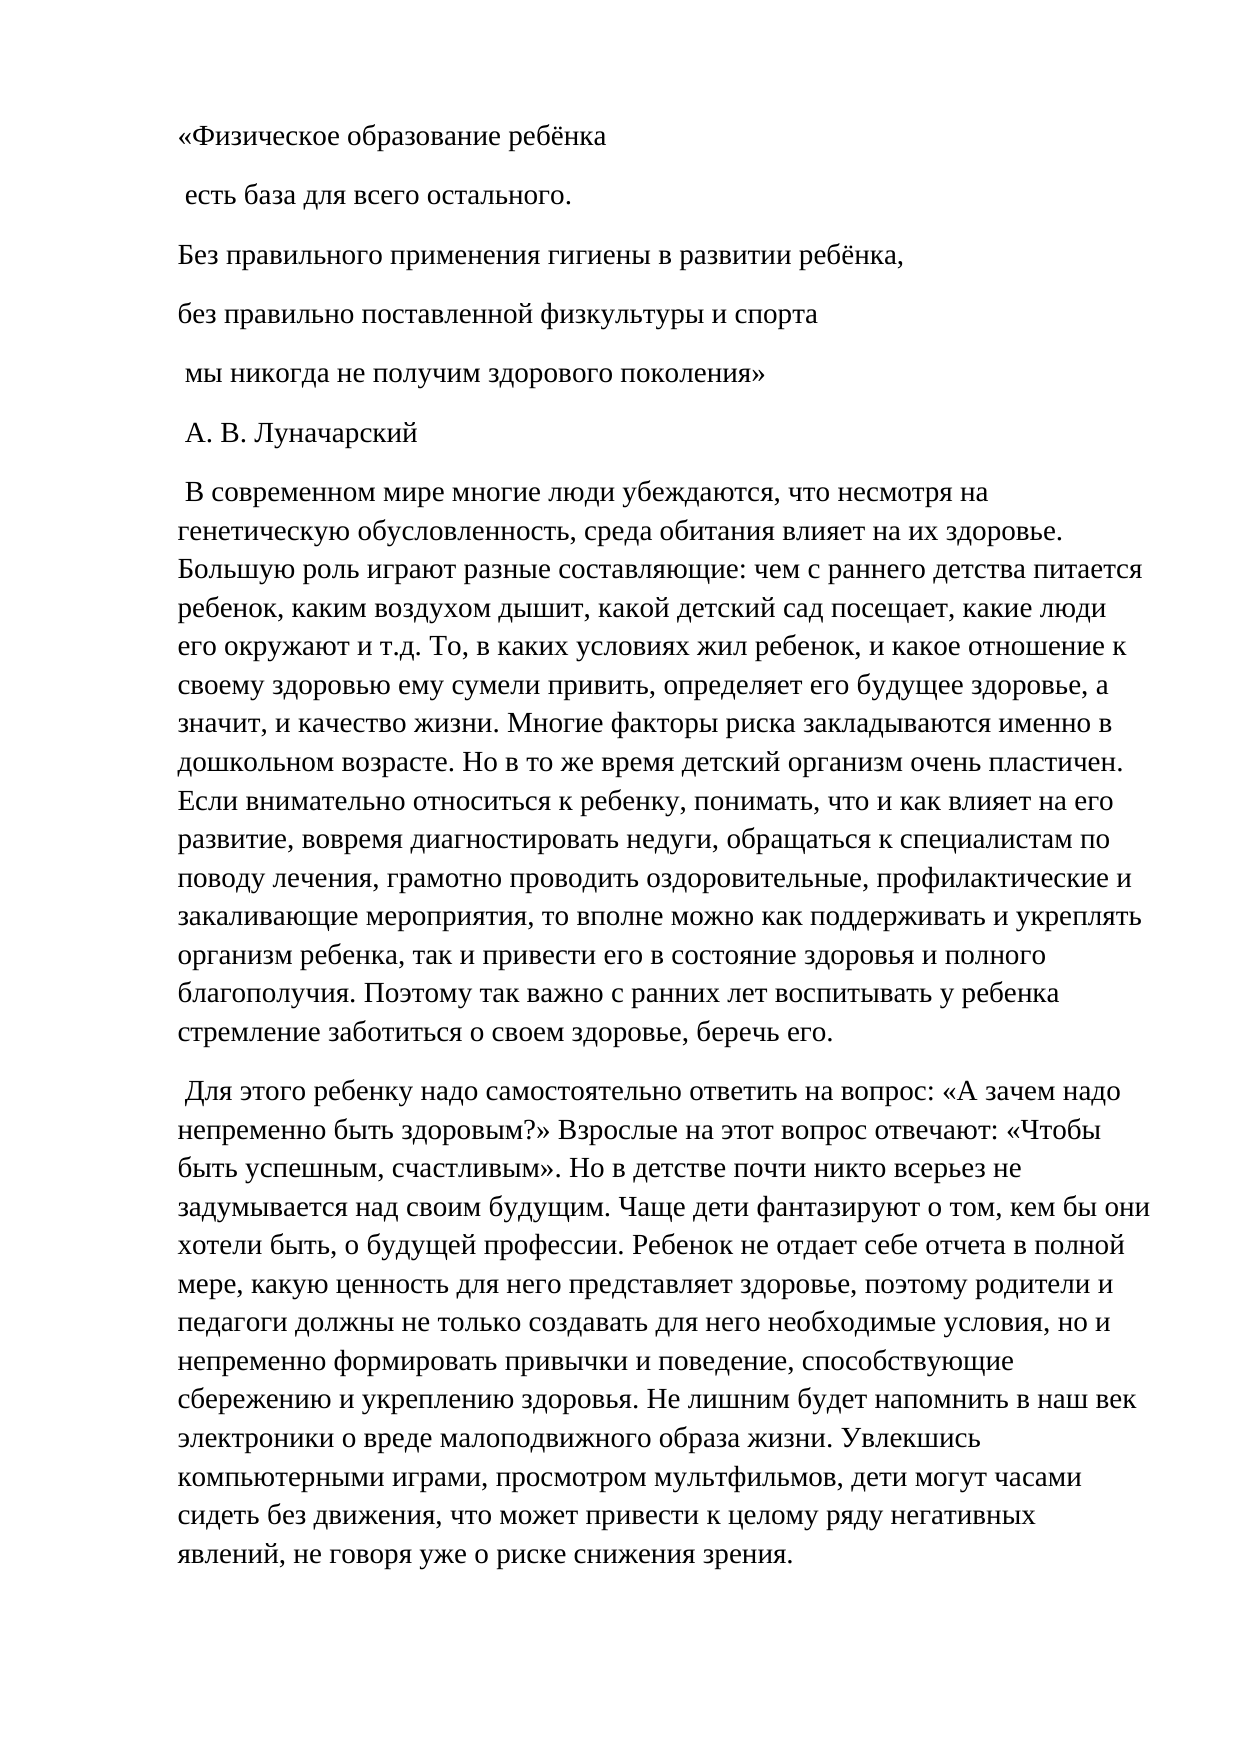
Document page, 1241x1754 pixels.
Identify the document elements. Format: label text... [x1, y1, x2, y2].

text А. В. Луначарский [177, 415, 1152, 448]
text Для этого ребенку надо самостоятельно ответить на вопрос: «А зачем надо непременно быть здоровым?» Взрослые на этот вопрос отвечают: «Чтобы быть успешным, счастливым». Но в детстве почти никто всерьез не задумывается над своим будущим. Чаще дети фантазируют о том, кем бы они хотели быть, о будущей профессии. Ребенок не отдает себе отчета в полной мере, какую ценность для него представляет здоровье, поэтому родители и педагоги должны не только создавать для него необходимые условия, но и непременно формировать привычки и поведение, способствующие сбережению и укреплению здоровья. Не лишним будет напомнить в наш век электроники о вреде малоподвижного образа жизни. Увлекшись компьютерными играми, просмотром мультфильмов, дети могут часами сидеть без движения, что может привести к целому ряду негативных явлений, не говоря уже о риске снижения зрения. [177, 1073, 1152, 1569]
text В современном мире многие люди убеждаются, что несмотря на генетическую обусловленность, среда обитания влияет на их здоровье. Большую роль играют разные составляющие: чем с раннего детства питается ребенок, каким воздухом дышит, какой детский сад посещает, какие люди его окружают и т.д. То, в каких условиях жил ребенок, и какое отношение к своему здоровью ему сумели привить, определяет его будущее здоровье, а значит, и качество жизни. Многие факторы риска закладываются именно в дошкольном возрасте. Но в то же время детский организм очень пластичен. Если внимательно относиться к ребенку, понимать, что и как влияет на его развитие, вовремя диагностировать недуги, обращаться к специалистам по поводу лечения, грамотно проводить оздоровительные, профилактические и закаливающие мероприятия, то вполне можно как поддерживать и укреплять организм ребенка, так и привести его в состояние здоровья и полного благополучия. Поэтому так важно с ранних лет воспитывать у ребенка стремление заботиться о своем здоровье, беречь его. [177, 474, 1152, 1047]
text мы никогда не получим здорового поколения» [177, 356, 1152, 389]
text без правильно поставленной физкультуры и спорта [177, 296, 1152, 330]
text Без правильного применения гигиены в развитии ребёнка, [177, 237, 1152, 270]
text есть база для всего остального. [177, 177, 1152, 211]
text «Физическое образование ребёнка [177, 118, 1152, 152]
